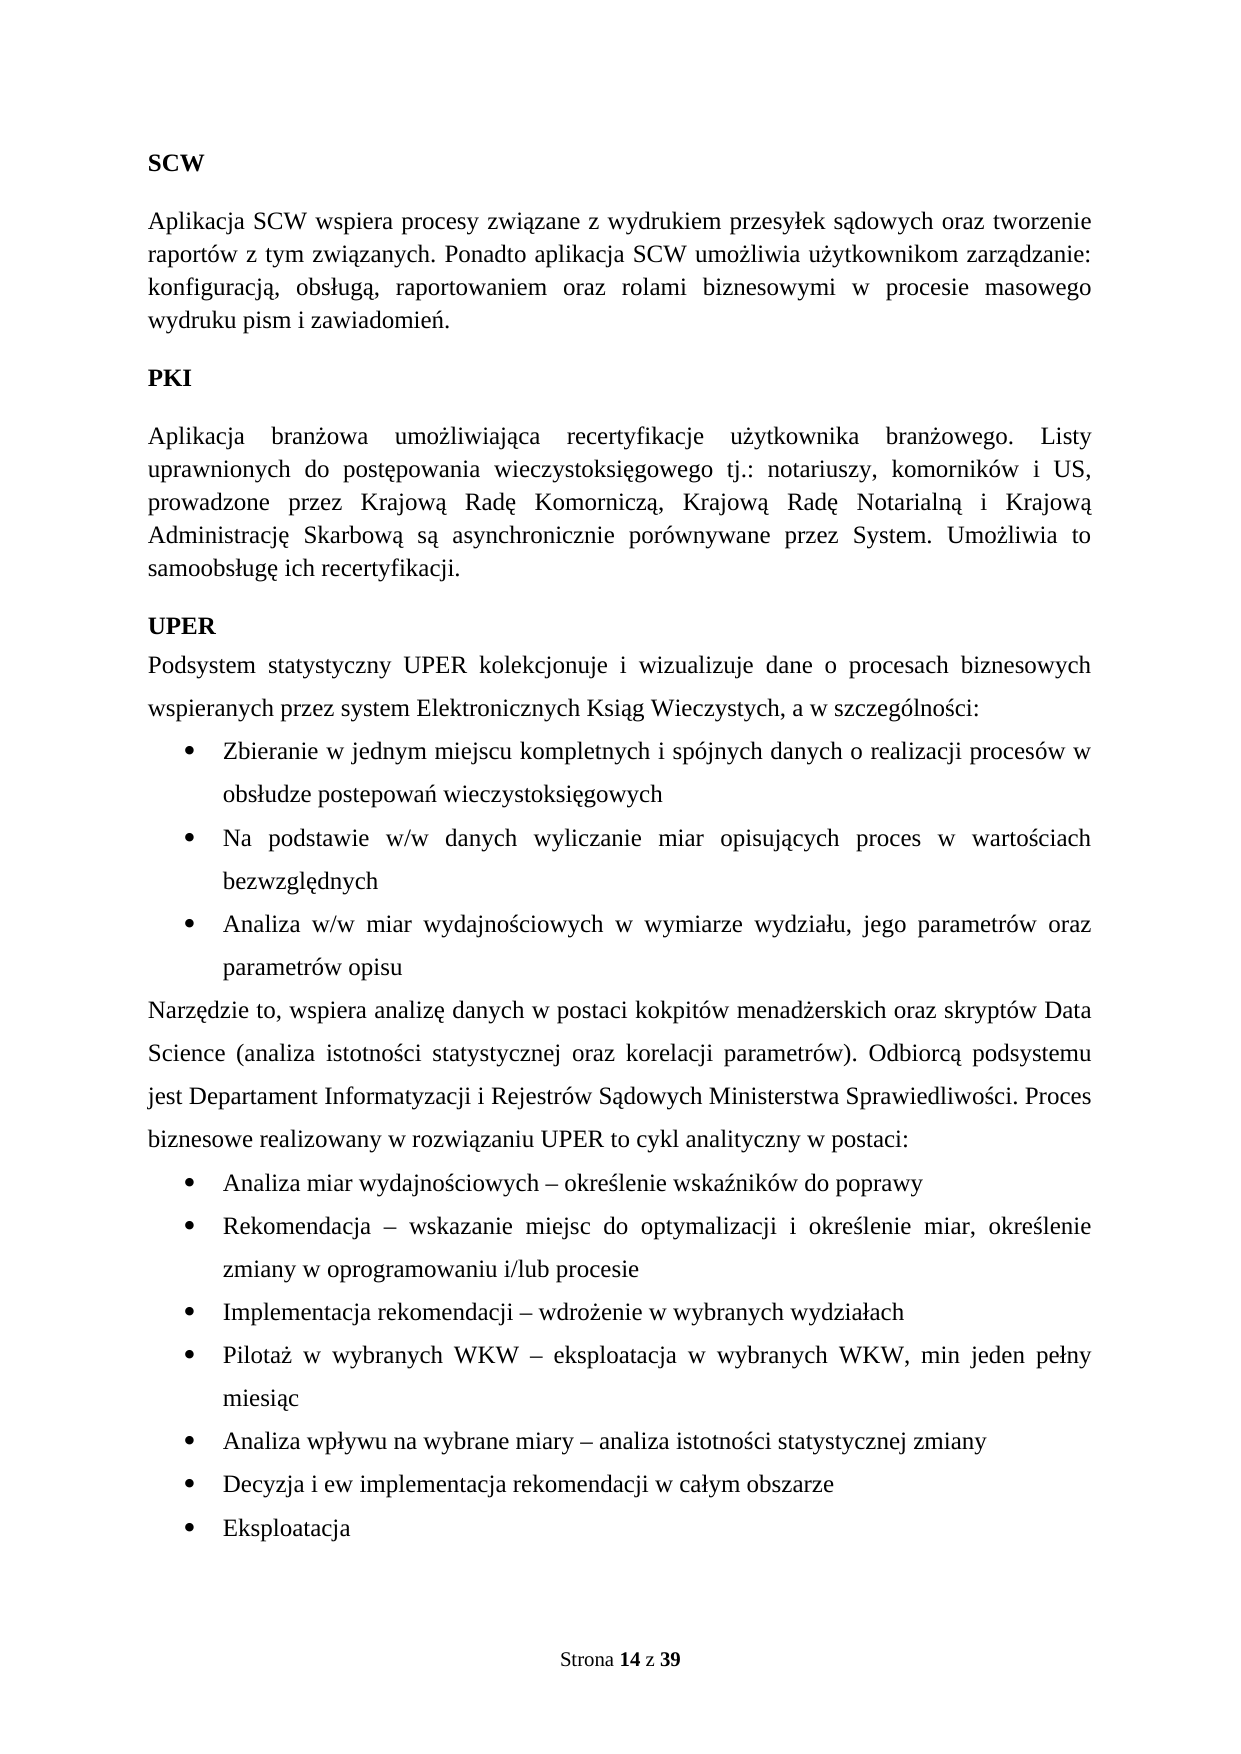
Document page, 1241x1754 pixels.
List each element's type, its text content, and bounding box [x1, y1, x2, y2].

list Implementacja rekomendacji – wdrożenie w wybranych wydziałach [185, 1297, 1092, 1326]
list Aplikacja branżowa umożliwiająca recertyfikacje użytkownika branżowego. Listy uprawnionych do postępowania wieczystoksięgowego tj.: notariuszy, komorników i US, prowadzone przez Krajową Radę Komorniczą, Krajową Radę Notarialną i Krajową Administrację Skarbową są asynchronicznie porównywane przez System. Umożliwia to samoobsługę ich recertyfikacji. [148, 421, 1092, 582]
list UPER [148, 611, 1092, 640]
list Decyzja i ew implementacja rekomendacji w całym obszarze [185, 1469, 1092, 1498]
list Narzędzie to, wspiera analizę danych w postaci kokpitów menadżerskich oraz skryptów Data Science (analiza istotności statystycznej oraz korelacji parametrów). Odbiorcą podsystemu jest Departament Informatyzacji i Rejestrów Sądowych Ministerstwa Sprawiedliwości. Proces biznesowe realizowany w rozwiązaniu UPER to cykl analityczny w postaci: [148, 995, 1092, 1153]
list Eksploatacja [185, 1513, 1092, 1541]
list Na podstawie w/w danych wyliczanie miar opisujących proces w wartościach bezwzględnych [185, 823, 1092, 894]
list Analiza miar wydajnościowych – określenie wskaźników do poprawy [185, 1168, 1092, 1196]
list Aplikacja SCW wspiera procesy związane z wydrukiem przesyłek sądowych oraz tworzenie raportów z tym związanych. Ponadto aplikacja SCW umożliwia użytkownikom zarządzanie: konfiguracją, obsługą, raportowaniem oraz rolami biznesowymi w procesie masowego wydruku pism i zawiadomień. [148, 206, 1092, 333]
list Analiza w/w miar wydajnościowych w wymiarze wydziału, jego parametrów oraz parametrów opisu [185, 909, 1092, 981]
list Pilotaż w wybranych WKW – eksploatacja w wybranych WKW, min jeden pełny miesiąc [185, 1340, 1092, 1412]
list PKI [148, 363, 1092, 392]
list Rekomendacja – wskazanie miejsc do optymalizacji i określenie miar, określenie zmiany w oprogramowaniu i/lub procesie [185, 1211, 1092, 1283]
list Zbieranie w jednym miejscu kompletnych i spójnych danych o realizacji procesów w obsłudze postepowań wieczystoksięgowych [185, 736, 1092, 808]
list SCW [148, 148, 1092, 176]
list Analiza wpływu na wybrane miary – analiza istotności statystycznej zmiany [185, 1426, 1092, 1455]
list Podsystem statystyczny UPER kolekcjonuje i wizualizuje dane o procesach biznesowych wspieranych przez system Elektronicznych Ksiąg Wieczystych, a w szczególności: [148, 650, 1092, 722]
